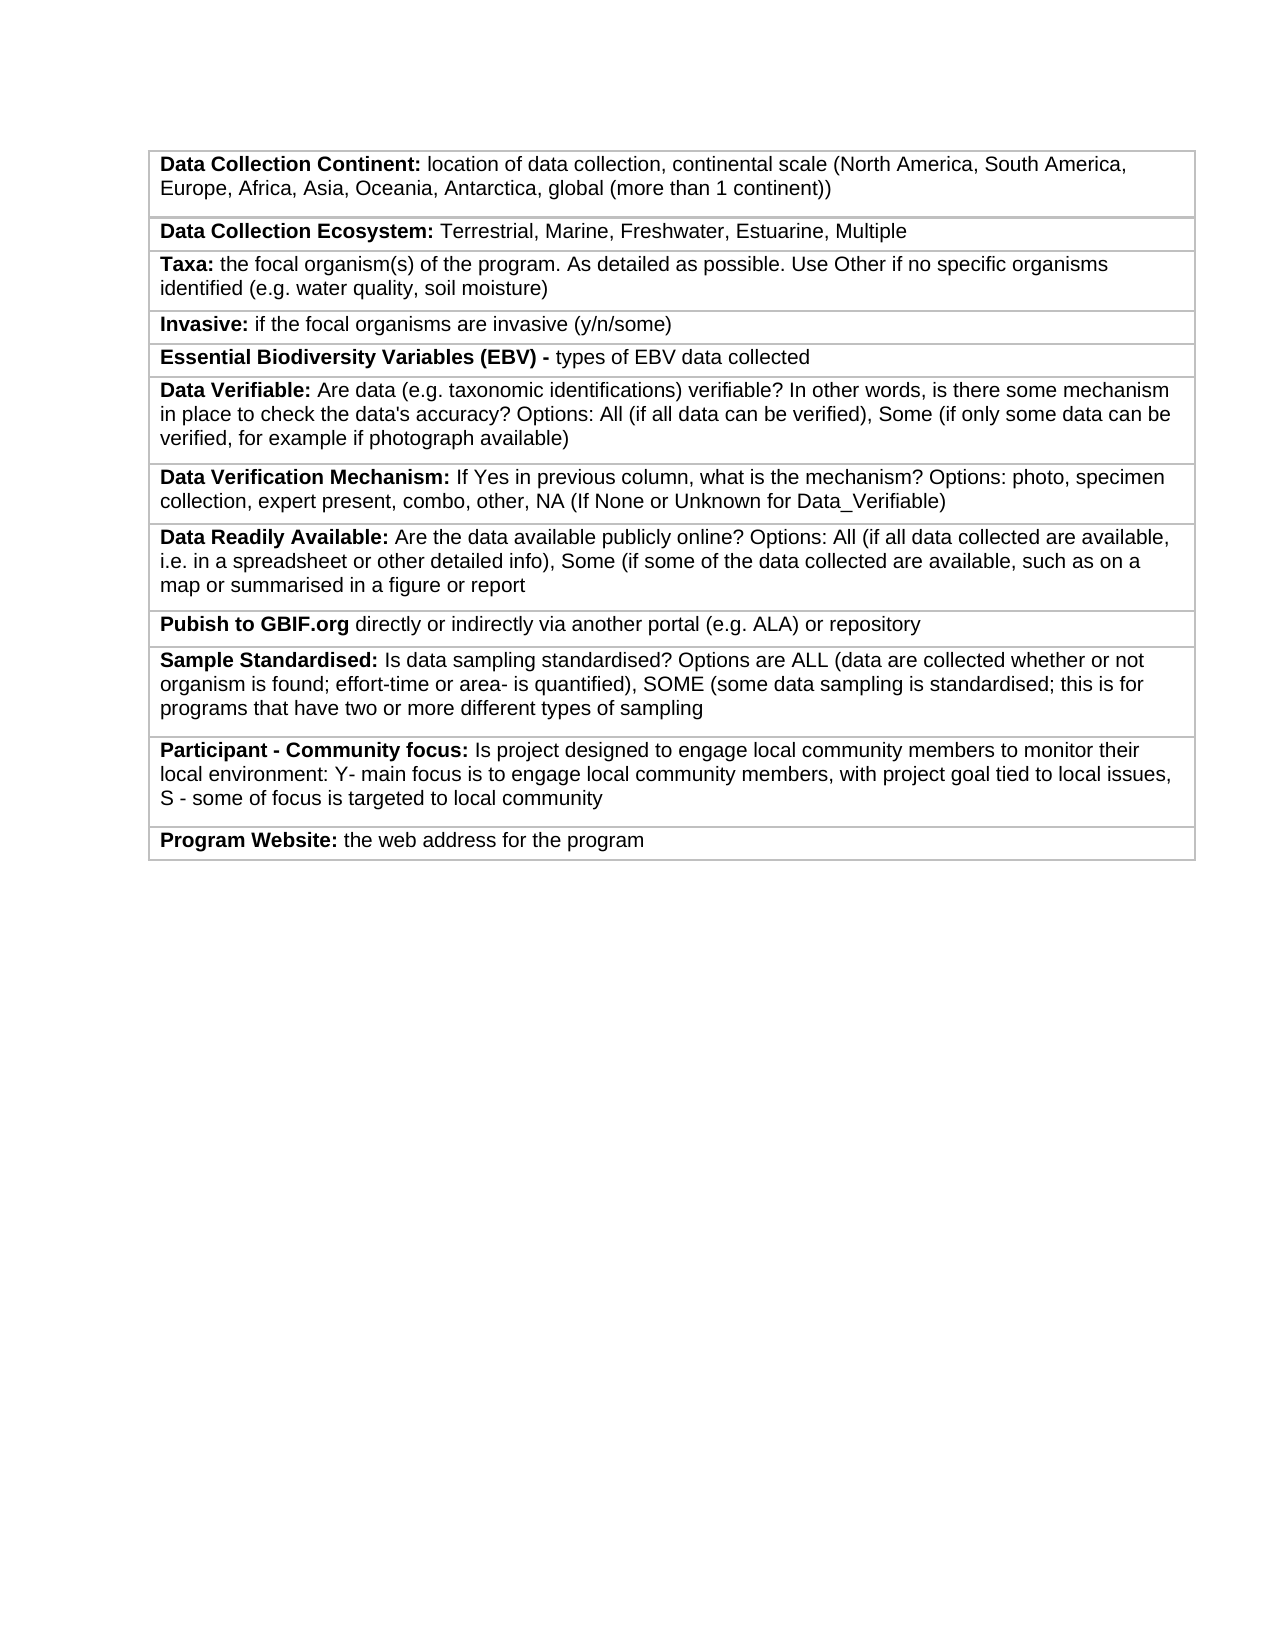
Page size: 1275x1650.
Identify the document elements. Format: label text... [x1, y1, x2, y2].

table_cell Data Collection Continent: location of data collection, continental scale (North America, South America, Europe, Africa, Asia, Oceania, Antarctica, global (more than 1 continent)) [150, 152, 1194, 216]
table_cell Data Readily Available: Are the data available publicly online? Options: All (if all data collected are available, i.e. in a spreadsheet or other detailed info), Some (if some of the data collected are available, such as on a map or summarised in a figure or report [150, 525, 1194, 609]
table_cell Participant - Community focus: Is project designed to engage local community members to monitor their local environment: Y- main focus is to engage local community members, with project goal tied to local issues, S - some of focus is targeted to local community [150, 738, 1194, 826]
table_cell Data Verification Mechanism: If Yes in previous column, what is the mechanism? Options: photo, specimen collection, expert present, combo, other, NA (If None or Unknown for Data_Verifiable) [150, 465, 1194, 523]
table_cell Data Collection Ecosystem: Terrestrial, Marine, Freshwater, Estuarine, Multiple [150, 219, 1194, 249]
table_cell Program Website: the web address for the program [150, 828, 1194, 859]
table_cell Sample Standardised: Is data sampling standardised? Options are ALL (data are collected whether or not organism is found; effort-time or area- is quantified), SOME (some data sampling is standardised; this is for programs that have two or more different types of sampling [150, 648, 1194, 736]
table_cell Data Verifiable: Are data (e.g. taxonomic identifications) verifiable? In other words, is there some mechanism in place to check the data's accuracy? Options: All (if all data can be verified), Some (if only some data can be verified, for example if photograph available) [150, 378, 1194, 463]
table_cell Essential Biodiversity Variables (EBV) - types of EBV data collected [150, 345, 1194, 376]
table_cell Invasive: if the focal organisms are invasive (y/n/some) [150, 312, 1194, 343]
table_cell Taxa: the focal organism(s) of the program. As detailed as possible. Use Other if no specific organisms identified (e.g. water quality, soil moisture) [150, 252, 1194, 309]
table_cell Pubish to GBIF.org directly or indirectly via another portal (e.g. ALA) or repository [150, 612, 1194, 646]
